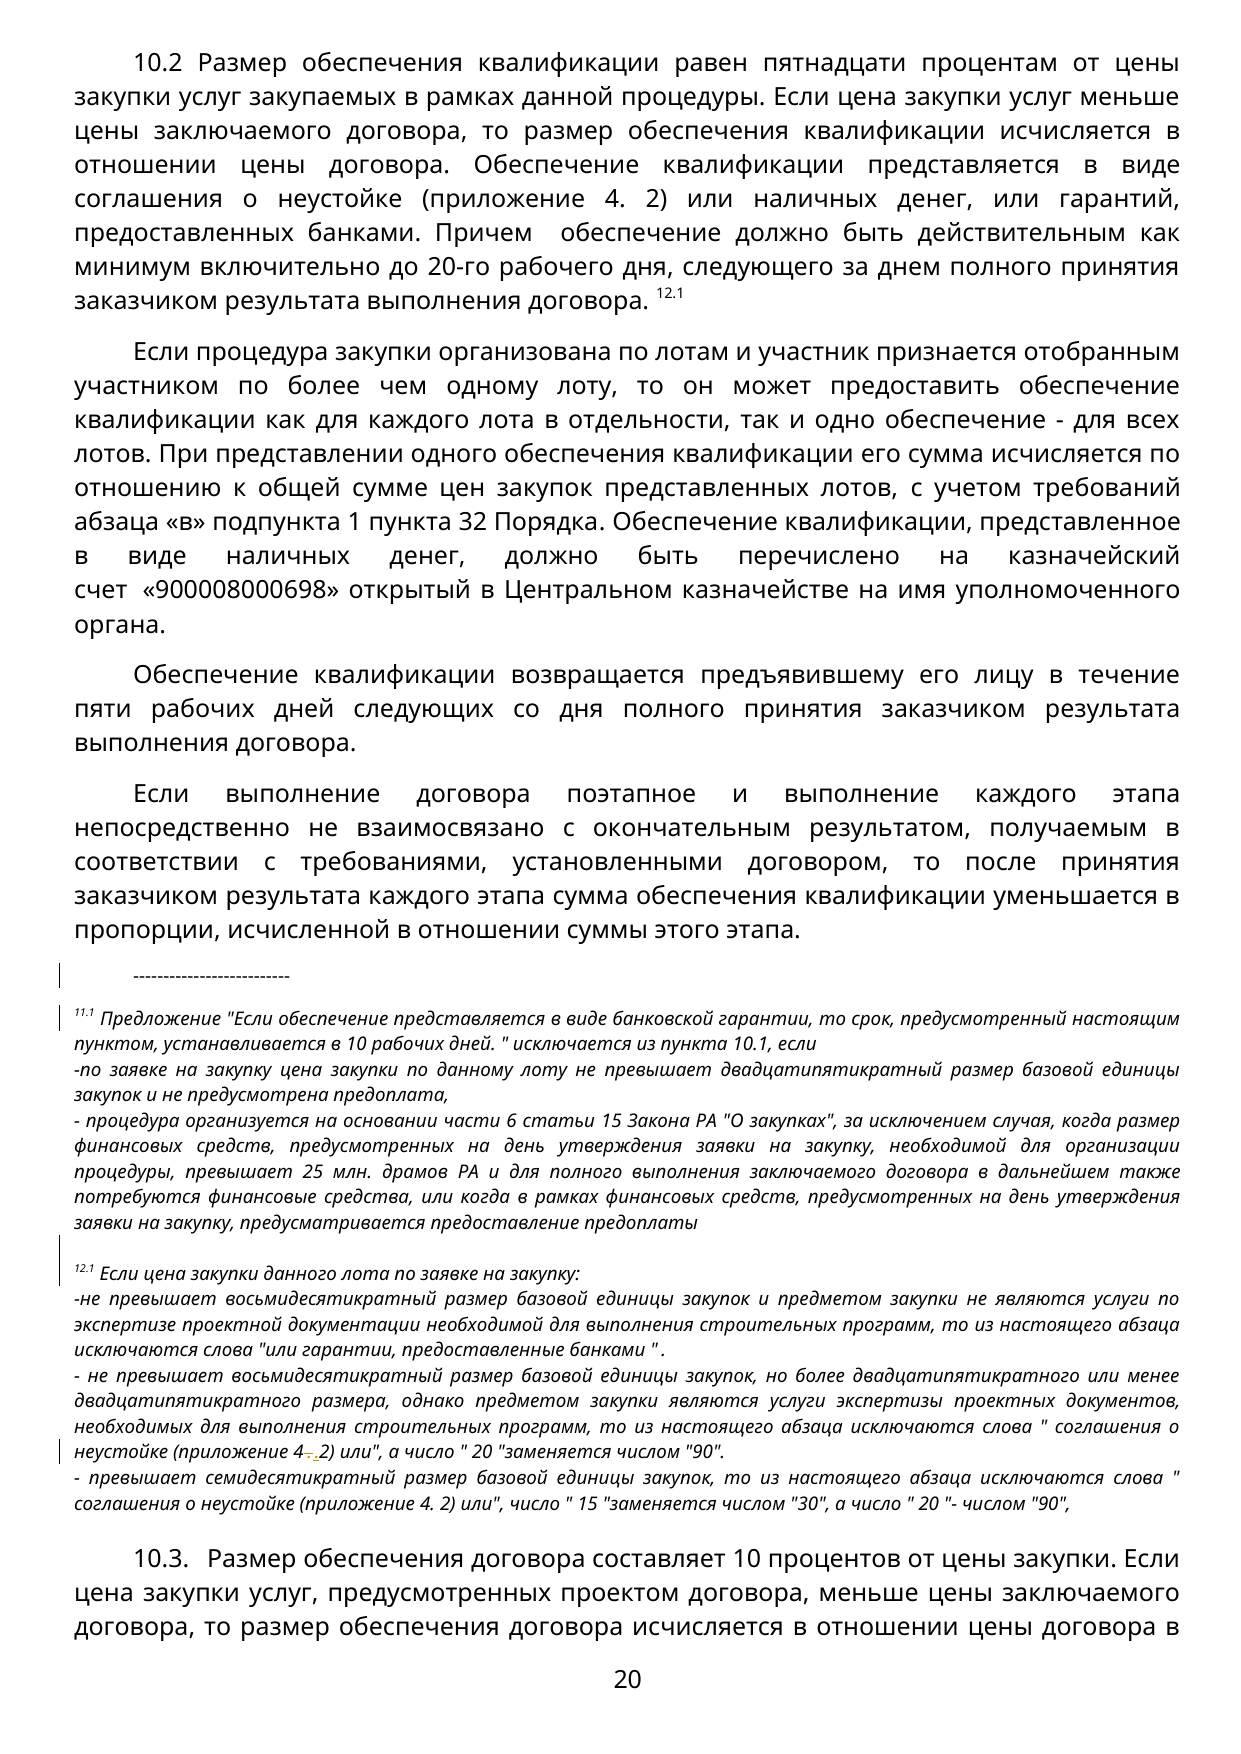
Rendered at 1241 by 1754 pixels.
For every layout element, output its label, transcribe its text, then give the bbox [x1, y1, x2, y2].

text - процедура организуется на основании части 6 статьи 15 Закона РА "О закупках", за исключением случая, когда размер финансовых средств, предусмотренных на день утверждения заявки на закупку, необходимой для организации процедуры, превышает 25 млн. драмов РА и для полного выполнения заключаемого договора в дальнейшем также потребуются финансовые средства, или когда в рамках финансовых средств, предусмотренных на день утверждения заявки на закупку, предусматривается предоставление предоплаты [74, 1107, 1181, 1235]
text -------------------------- [74, 963, 1181, 988]
text - превышает семидесятикратный размер базовой единицы закупок, то из настоящего абзаца исключаются слова " соглашения о неустойке (приложение 4. 2) или", число " 15 "заменяется числом "30", а число " 20 "- числом "90", [74, 1464, 1181, 1515]
text -по заявке на закупку цена закупки по данному лоту не превышает двадцатипятикратный размер базовой единицы закупок и не предусмотрена предоплата, [74, 1056, 1181, 1107]
text 10.2 Размер обеспечения квалификации равен пятнадцати процентам от цены закупки услуг закупаемых в рамках данной процедуры. Если цена закупки услуг меньше цены заключаемого договора, то размер обеспечения квалификации исчисляется в отношении цены договора. Обеспечение квалификации представляется в виде соглашения о неустойке (приложение 4. 2) или наличных денег, или гарантий, предоставленных банками. Причем обеспечение должно быть действительным как минимум включительно до 20-го рабочего дня, следующего за днем полного принятия заказчиком результата выполнения договора. 12.1 [74, 44, 1181, 317]
text -не превышает восьмидесятикратный размер базовой единицы закупок и предметом закупки не являются услуги по экспертизе проектной документации необходимой для выполнения строительных программ, то из настоящего абзаца исключаются слова "или гарантии, предоставленные банками "․ [74, 1286, 1181, 1362]
text 11.1 Предложение "Если обеспечение представляется в виде банковской гарантии, то срок, предусмотренный настоящим пунктом, устанавливается в 10 рабочих дней. " исключается из пункта 10.1, если [74, 1005, 1181, 1056]
text Если выполнение договора поэтапное и выполнение каждого этапа непосредственно не взаимосвязано с окончательным результатом, получаемым в соответствии с требованиями, установленными договором, то после принятия заказчиком результата каждого этапа сумма обеспечения квалификации уменьшается в пропорции, исчисленной в отношении суммы этого этапа. [74, 776, 1181, 946]
text Обеспечение квалификации возвращается предъявившему его лицу в течение пяти рабочих дней следующих со дня полного принятия заказчиком результата выполнения договора. [74, 657, 1181, 759]
text Если процедура закупки организована по лотам и участник признается отобранным участником по более чем одному лоту, то он может предоставить обеспечение квалификации как для каждого лота в отдельности, так и одно обеспечение - для всех лотов. При представлении одного обеспечения квалификации его сумма исчисляется по отношению к общей сумме цен закупок представленных лотов, с учетом требований абзаца «в» подпункта 1 пункта 32 Порядка. Обеспечение квалификации, представленное в виде наличных денег, должно быть перечислено на казначейский счет «900008000698» открытый в Центральном казначействе на имя уполномоченного органа. [74, 333, 1181, 640]
text - не превышает восьмидесятикратный размер базовой единицы закупок, но более двадцатипятикратного или менее двадцатипятикратного размера, однако предметом закупки являются услуги экспертизы проектных документов, необходимых для выполнения строительных программ, то из настоящего абзаца исключаются слова " соглашения о неустойке (приложение 42) или", а число " 20 "заменяется числом "90". [74, 1362, 1181, 1464]
text 12.1 Если цена закупки данного лота по заявке на закупку: [74, 1260, 1181, 1286]
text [74, 1541, 1181, 1643]
